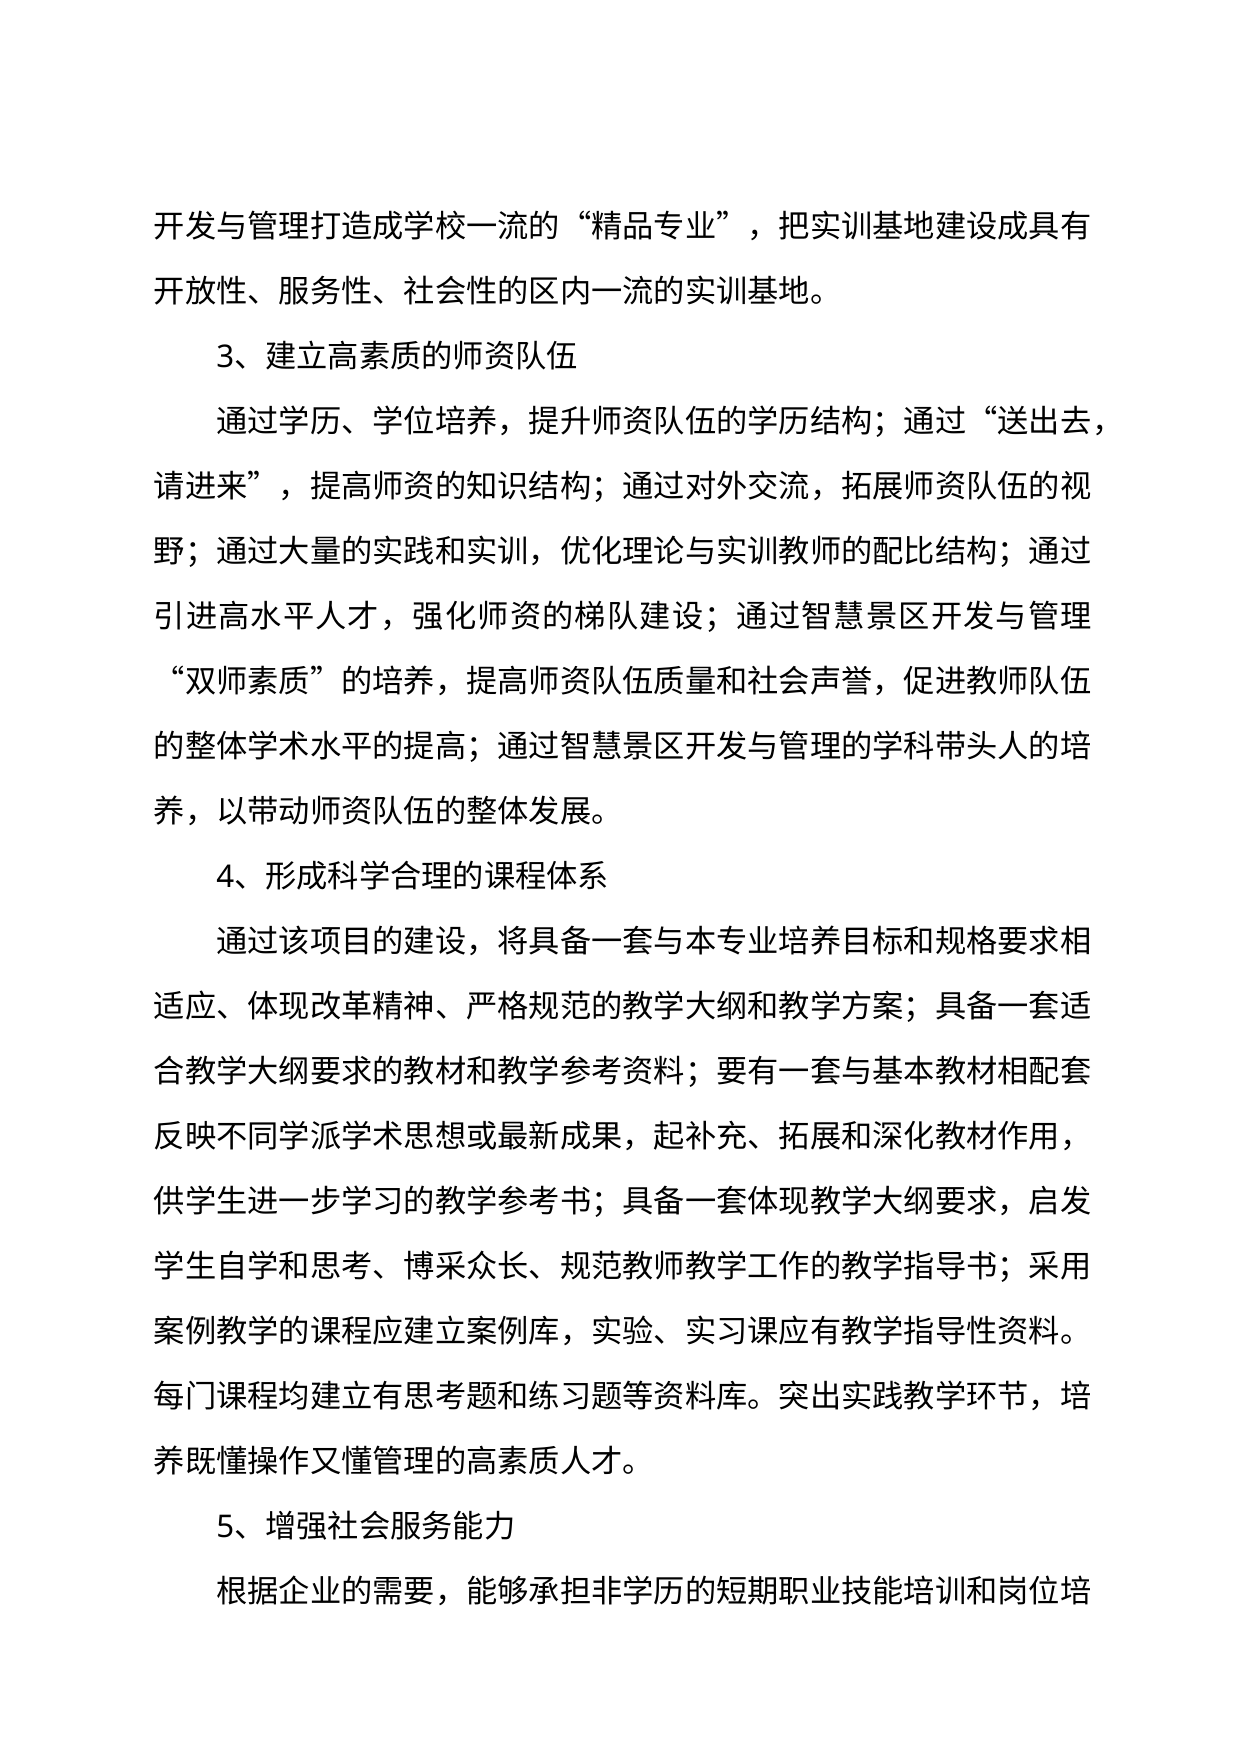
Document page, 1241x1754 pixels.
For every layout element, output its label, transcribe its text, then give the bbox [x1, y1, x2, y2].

text 5、增强社会服务能力 [153, 1491, 1092, 1556]
text 通过学历、学位培养，提升师资队伍的学历结构；通过“送出去，请进来”，提高师资的知识结构；通过对外交流，拓展师资队伍的视野；通过大量的实践和实训，优化理论与实训教师的配比结构；通过引进高水平人才，强化师资的梯队建设；通过智慧景区开发与管理 “双师素质”的培养，提高师资队伍质量和社会声誉，促进教师队伍的整体学术水平的提高；通过智慧景区开发与管理的学科带头人的培养，以带动师资队伍的整体发展。 [153, 386, 1092, 841]
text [153, 191, 1092, 321]
text 通过该项目的建设，将具备一套与本专业培养目标和规格要求相适应、体现改革精神、严格规范的教学大纲和教学方案；具备一套适合教学大纲要求的教材和教学参考资料；要有一套与基本教材相配套，反映不同学派学术思想或最新成果，起补充、拓展和深化教材作用，供学生进一步学习的教学参考书；具备一套体现教学大纲要求，启发学生自学和思考、博采众长、规范教师教学工作的教学指导书；采用案例教学的课程应建立案例库，实验、实习课应有教学指导性资料。每门课程均建立有思考题和练习题等资料库。突出实践教学环节，培养既懂操作又懂管理的高素质人才。 [153, 906, 1092, 1491]
text 4、形成科学合理的课程体系 [153, 841, 1092, 906]
text 3、建立高素质的师资队伍 [153, 321, 1092, 386]
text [153, 1556, 1092, 1621]
